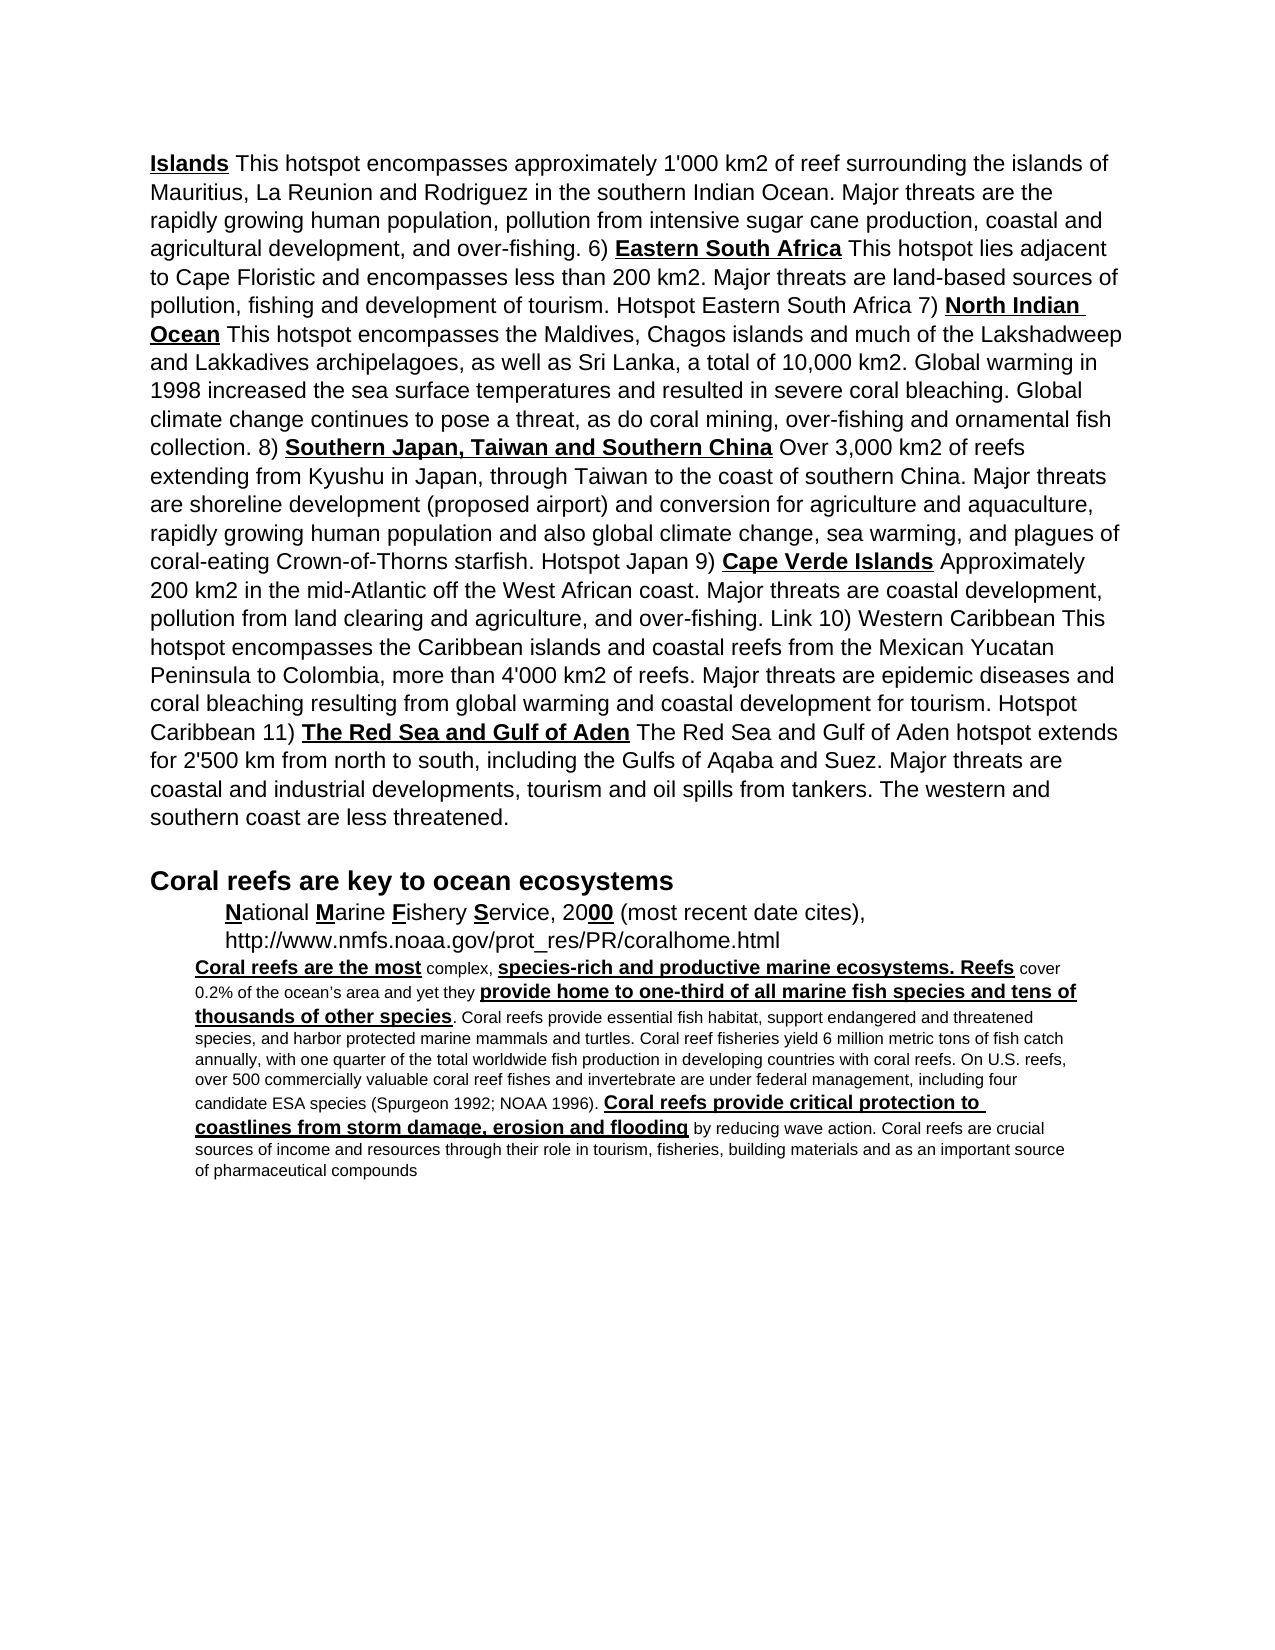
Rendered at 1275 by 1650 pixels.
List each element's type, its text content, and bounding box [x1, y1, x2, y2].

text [150, 150, 1125, 830]
subtitle Coral reefs are key to ocean ecosystems [150, 865, 1125, 896]
text Coral reefs are the most complex, species-rich and productive marine ecosystems. Reefs cover 0.2% of the ocean’s area and yet they provide home to one-third of all marine fish species and tens of thousands of other species. Coral reefs provide essential fish habitat, support endangered and threatened species, and harbor protected marine mammals and turtles. Coral reef fisheries yield 6 million metric tons of fish catch annually, with one quarter of the total worldwide fish production in developing countries with coral reefs. On U.S. reefs, over 500 commercially valuable coral reef fishes and invertebrate are under federal management, including four candidate ESA species (Spurgeon 1992; NOAA 1996). Coral reefs provide critical protection to coastlines from storm damage, erosion and flooding by reducing wave action. Coral reefs are crucial sources of income and resources through their role in tourism, fisheries, building materials and as an important source of pharmaceutical compounds [195, 956, 1080, 1179]
text National Marine Fishery Service, 2000 (most recent date cites), http://www.nmfs.noaa.gov/prot_res/PR/coralhome.html [225, 899, 1125, 954]
